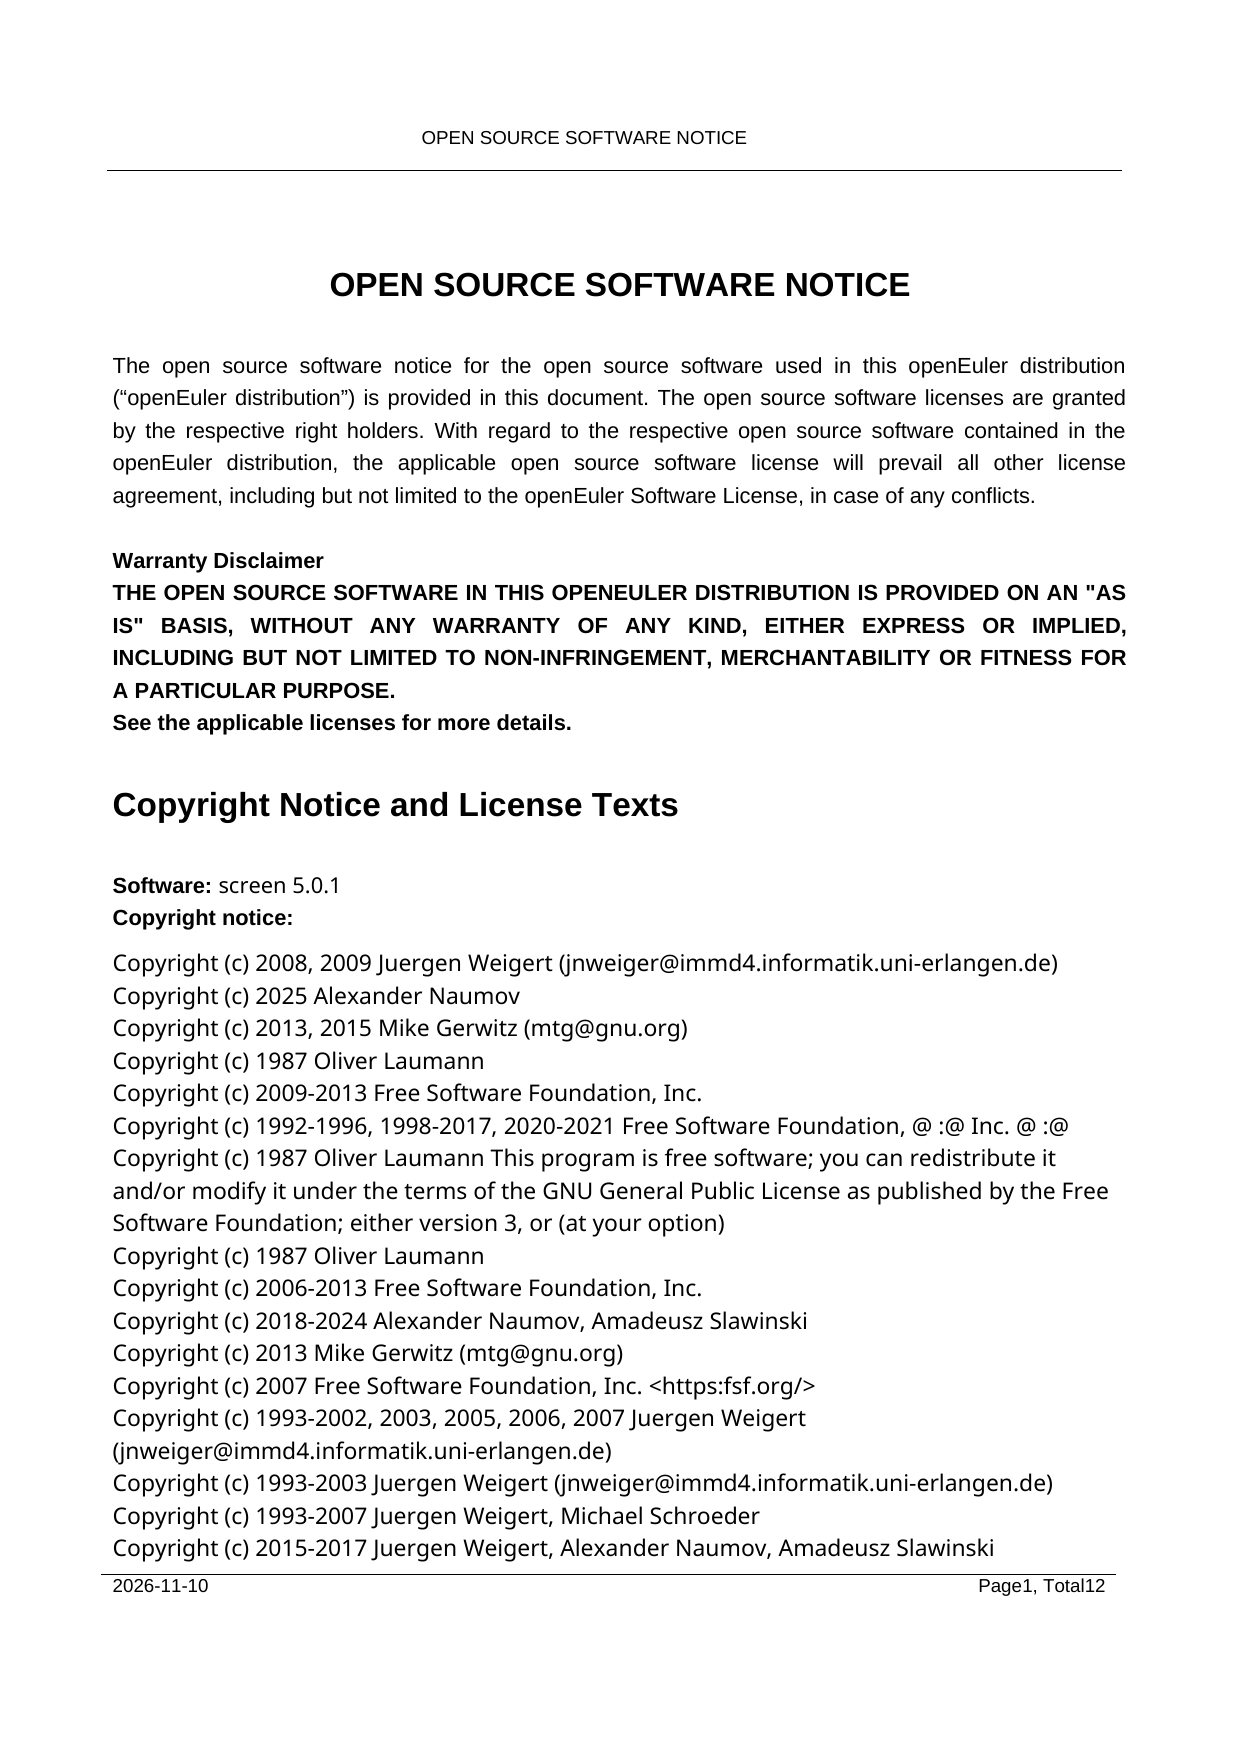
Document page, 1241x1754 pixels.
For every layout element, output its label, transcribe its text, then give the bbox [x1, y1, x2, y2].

text Warranty Disclaimer [112, 544, 1128, 576]
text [112, 947, 1128, 1564]
text Copyright notice: [112, 901, 1128, 934]
text OPEN SOURCE SOFTWARE NOTICE [112, 251, 1128, 316]
title Software: screen 5.0.1 [112, 869, 1128, 901]
text Copyright Notice and License Texts [112, 771, 1128, 836]
text The open source software notice for the open source software used in this openEuler distribution (“openEuler distribution”) is provided in this document. The open source software licenses are granted by the respective right holders. With regard to the respective open source software contained in the openEuler distribution, the applicable open source software license will prevail all other license agreement, including but not limited to the openEuler Software License, in case of any conflicts. [112, 349, 1128, 511]
text THE OPEN SOURCE SOFTWARE IN THIS OPENEULER DISTRIBUTION IS PROVIDED ON AN "AS IS" BASIS, WITHOUT ANY WARRANTY OF ANY KIND, EITHER EXPRESS OR IMPLIED, INCLUDING BUT NOT LIMITED TO NON-INFRINGEMENT, MERCHANTABILITY OR FITNESS FOR A PARTICULAR PURPOSE. See the applicable licenses for more details. [112, 576, 1128, 739]
